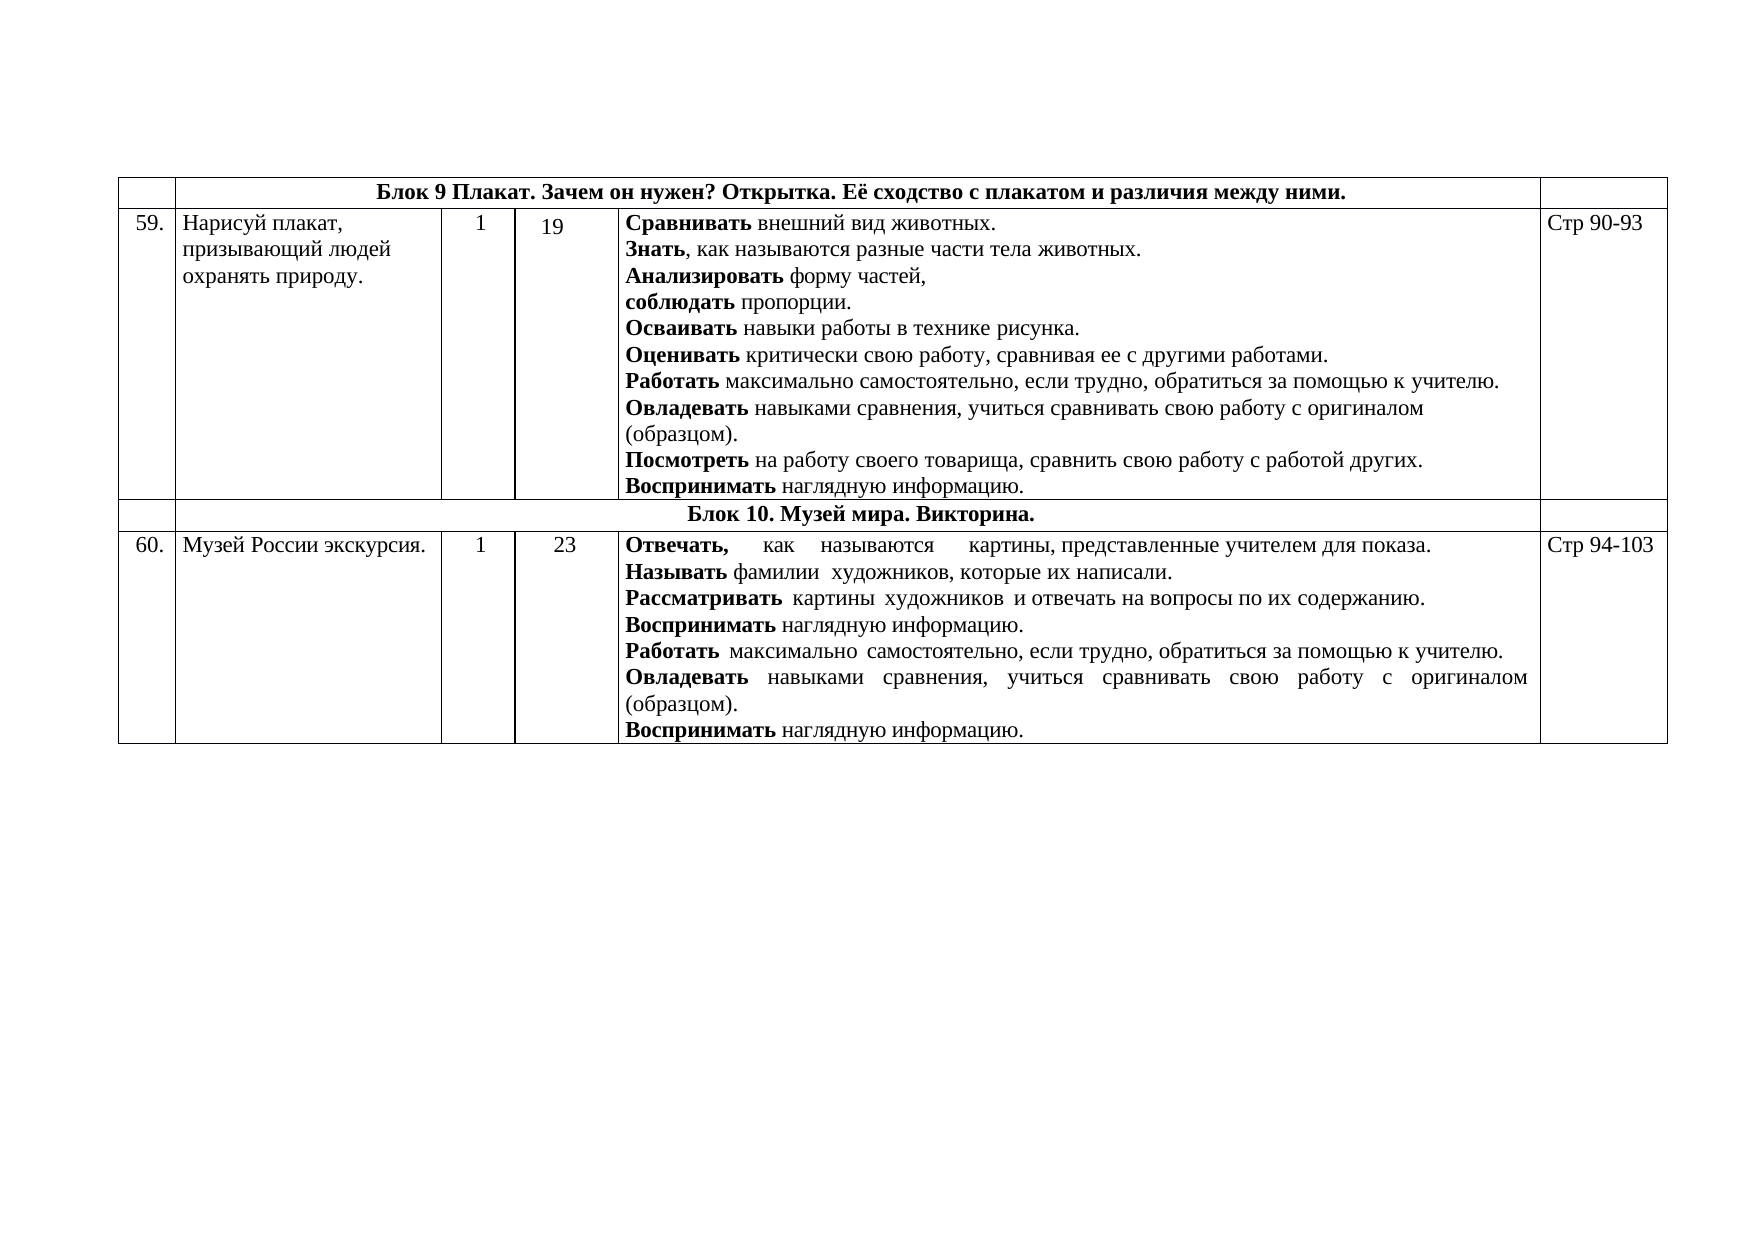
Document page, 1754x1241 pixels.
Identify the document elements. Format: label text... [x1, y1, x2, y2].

table_cell [119, 178, 175, 208]
table_cell 23 [516, 532, 618, 742]
table_cell Музей России экскурсия. [176, 532, 441, 742]
table_cell [119, 209, 175, 499]
table_cell Сравнивать внешний вид животных. Знать, как называются разные части тела животных. Анализировать форму частей, соблюдать пропорции. Осваивать навыки работы в технике рисунка. Оценивать критически свою работу, сравнивая ее с другими работами. Работать максимально самостоятельно, если трудно, обратиться за помощью к учителю. Овладевать навыками сравнения, учиться сравнивать свою работу с оригиналом (образцом). Посмотреть на работу своего товарища, сравнить свою работу с работой других. Воспринимать наглядную информацию. [619, 209, 1540, 499]
table_cell [1541, 500, 1667, 531]
table_cell Стр 90-93 [1541, 209, 1667, 499]
table_cell [1541, 178, 1667, 208]
table_cell 1 [442, 532, 514, 742]
table_cell Нарисуй плакат, призывающий людей охранять природу. [176, 209, 441, 499]
table_cell [119, 500, 175, 531]
table_cell Блок 9 Плакат. Зачем он нужен? Открытка. Её сходство с плакатом и различия между ними. [176, 178, 1540, 208]
table_cell Стр 94-103 [1541, 532, 1667, 742]
table_cell 1 [442, 209, 514, 499]
table_cell 19 [516, 209, 618, 499]
table_cell Блок 10. Музей мира. Викторина. [176, 500, 1540, 531]
table_cell Отвечать, как называются картины, представленные учителем для показа. Называть фамилии художников, которые их написали. Рассматривать картины художников и отвечать на вопросы по их содержанию. Воспринимать наглядную информацию. Работать максимально самостоятельно, если трудно, обратиться за помощью к учителю. Овладевать навыками сравнения, учиться сравнивать свою работу с оригиналом (образцом). Воспринимать наглядную информацию. [619, 532, 1540, 742]
table_cell [119, 532, 175, 742]
